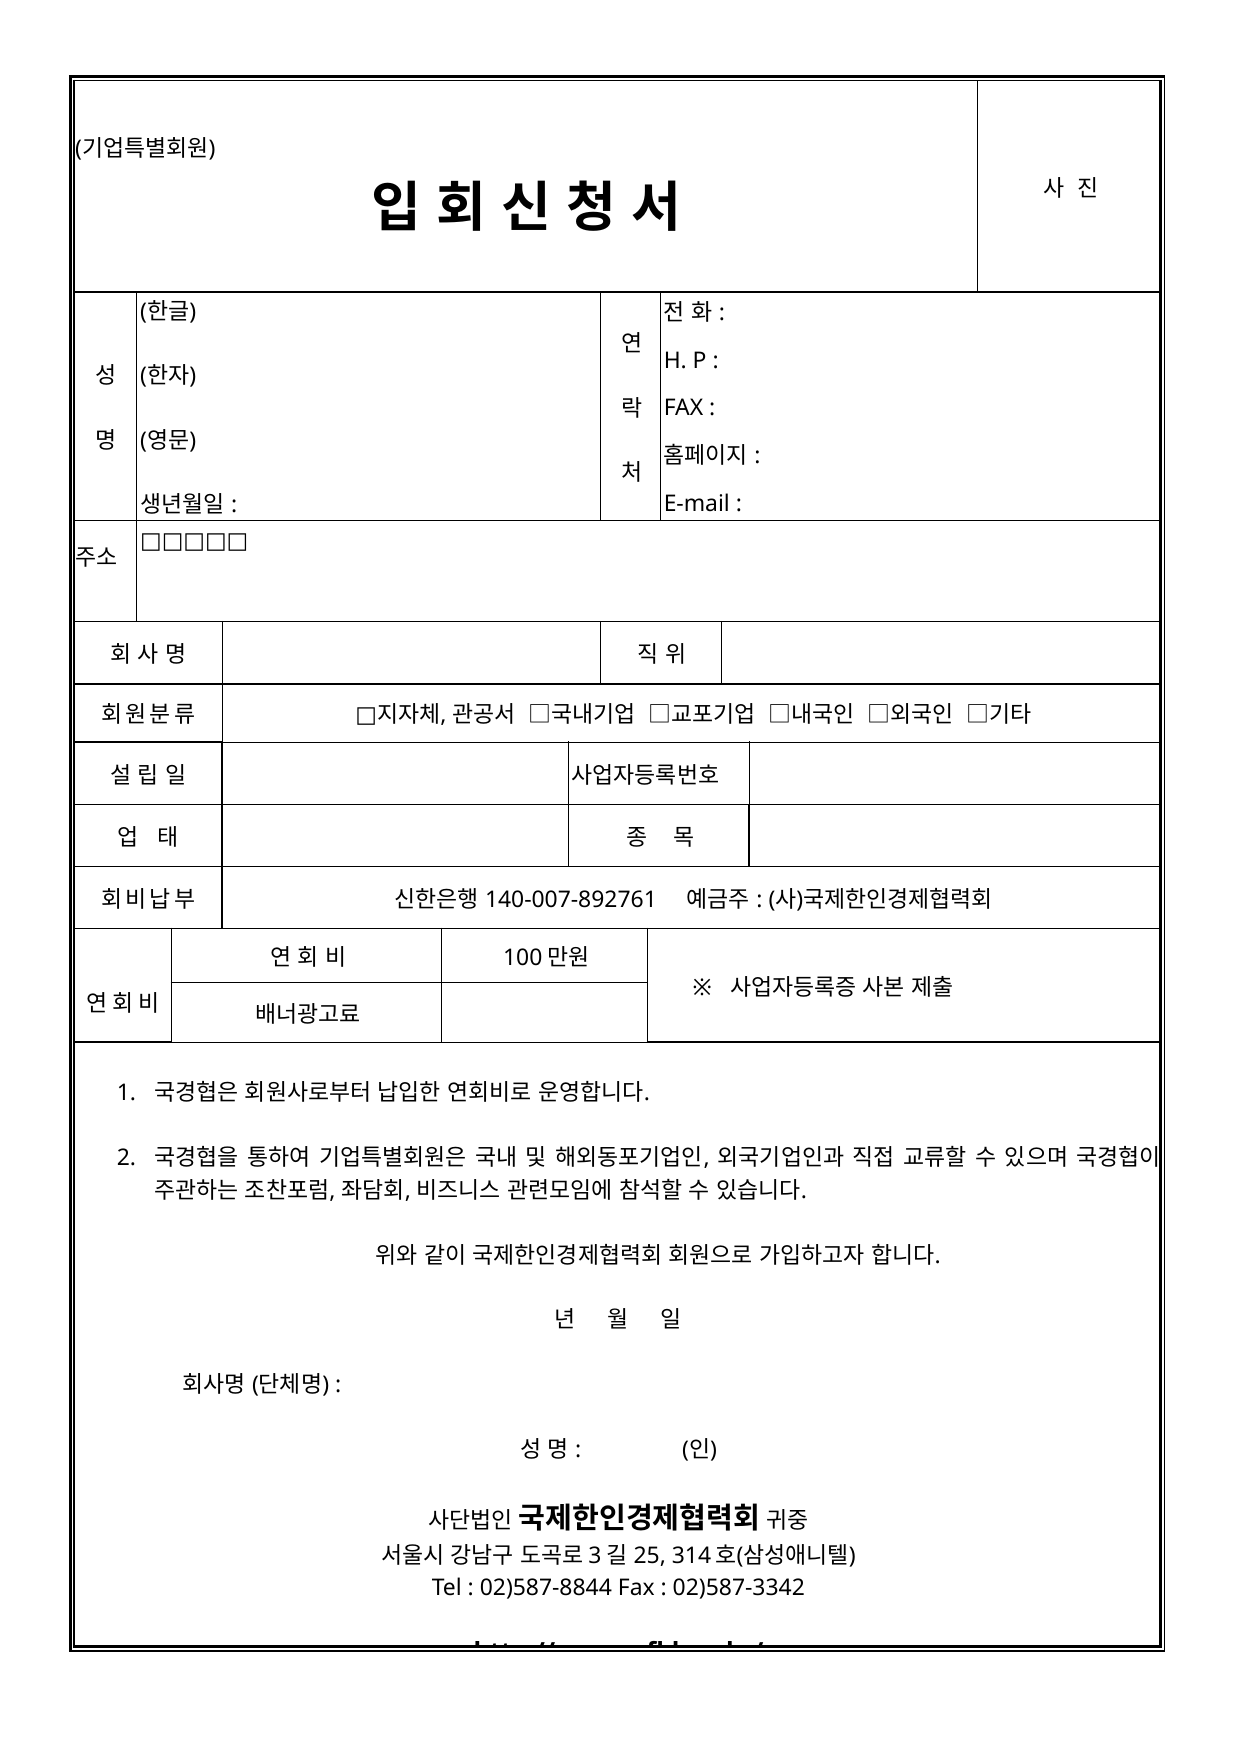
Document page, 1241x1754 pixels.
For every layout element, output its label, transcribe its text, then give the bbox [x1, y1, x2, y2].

table_cell [223, 743, 568, 803]
table_cell [223, 622, 600, 683]
table_cell [750, 743, 1159, 803]
table_cell □□□□□ [137, 521, 1159, 621]
table_cell [442, 983, 647, 1041]
table_cell 국경협은 회원사로부터 납입한 연회비로 운영합니다. 국경협을 통하여 기업특별회원은 국내 및 해외동포기업인, 외국기업인과 직접 교류할 수 있으며 국경협이 주관하는 조찬포럼, 좌담회, 비즈니스 관련모임에 참석할 수 있습니다. 위와 같이 국제한인경제협력회 회원으로 가입하고자 합니다. 년 월 일 회사명 (단체명) : 성 명 : (인) 사단법인 국제한인경제협력회 귀중 서울시 강남구 도곡로3길 25, 314호(삼성애니텔) Tel : 02)587-8844 Fax : 02)587-3342 http://www.wfkb.or.kr/ [75, 1043, 1159, 1645]
table_header 사 진 [978, 81, 1159, 291]
table_cell 직 위 [601, 622, 721, 683]
table_cell 100만원 [442, 929, 647, 981]
table_header (기업특별회원) 입 회 신 청 서 [75, 81, 977, 291]
table_cell 설 립 일 [75, 743, 221, 803]
table_cell 종 목 [569, 805, 748, 866]
table_cell 사업자등록증 사본 제출 [648, 929, 1159, 1041]
table_cell 전 화 : H. P : FAX : 홈페이지 : E-mail : [661, 293, 1159, 520]
table_cell 사업자등록번호 [569, 743, 749, 803]
table_cell 연 락 처 [601, 293, 660, 520]
table_cell 배너광고료 [172, 983, 441, 1041]
table_cell 연회비 [75, 929, 171, 1041]
table_cell 회비납부 [75, 867, 221, 928]
table_cell 회원분류 [75, 685, 222, 741]
table_cell 성 명 [75, 293, 136, 520]
table_cell 신한은행 140-007-892761 예금주 : (사)국제한인경제협력회 [223, 867, 1159, 928]
table_cell 회 사 명 [75, 622, 222, 683]
table_cell [223, 805, 568, 866]
table_cell (한글) (한자) (영문) 생년월일 : [137, 293, 600, 520]
table_cell [750, 805, 1159, 866]
table_cell 업 태 [75, 805, 221, 866]
table_cell 주소 [75, 521, 136, 621]
table_cell [722, 622, 1159, 683]
table_cell 연 회 비 [172, 929, 441, 981]
table_cell □지자체, 관공서 □국내기업 □교포기업 □내국인 □외국인 □기타 [223, 685, 1159, 741]
